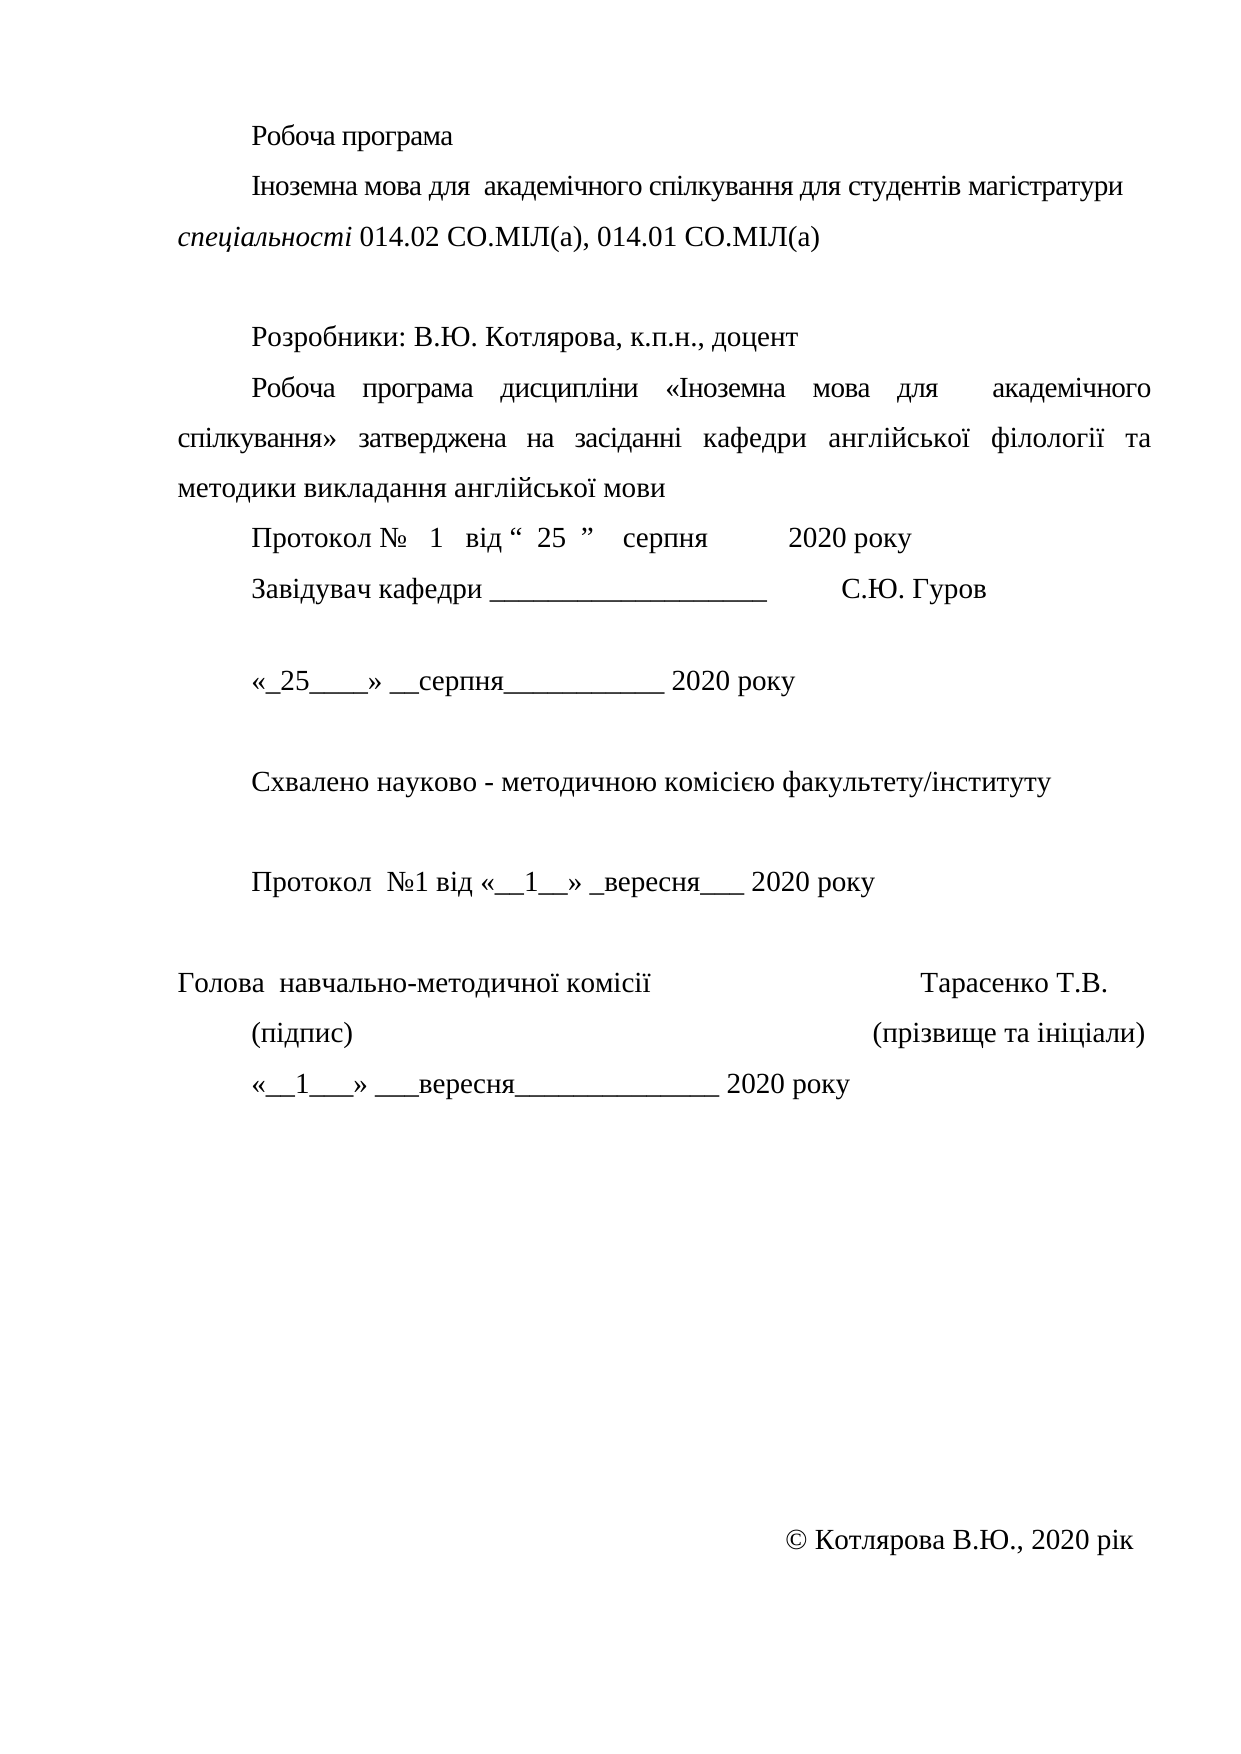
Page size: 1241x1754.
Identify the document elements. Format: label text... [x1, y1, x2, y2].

text «_25____» __серпня___________ 2020 року [177, 663, 1152, 697]
text «__1___» ___вересня______________ 2020 року [177, 1066, 1152, 1099]
text Робоча програма дисципліни «Іноземна мова для академічного спілкування» затверджена на засіданні кафедри англійської філології та методики викладання англійської мови [177, 370, 1152, 504]
text Голова навчально-методичної комісії Тарасенко Т.В. [177, 965, 1152, 999]
text Протокол № 1 від “ 25 ” серпня 2020 року [177, 521, 1152, 554]
text Завідувач кафедри ___________________ С.Ю. Гуров [177, 571, 1152, 604]
text Іноземна мова для академічного спілкування для студентів магістратури спеціальності 014.02 СО.МІЛ(а), 014.01 СО.МІЛ(а) [177, 168, 1152, 252]
text Розробники: В.Ю. Котлярова, к.п.н., доцент [177, 319, 1152, 353]
text Протокол №1 від «__1__» _вересня___ 2020 року [177, 864, 1152, 898]
text Схвалено науково - методичною комісією факультету/інституту [177, 764, 1152, 797]
text Робоча програма [177, 118, 1152, 152]
text © Котлярова В.Ю., 2020 рік [693, 1518, 1152, 1556]
text (підпис) (прізвище та ініціали) [177, 1015, 1152, 1049]
